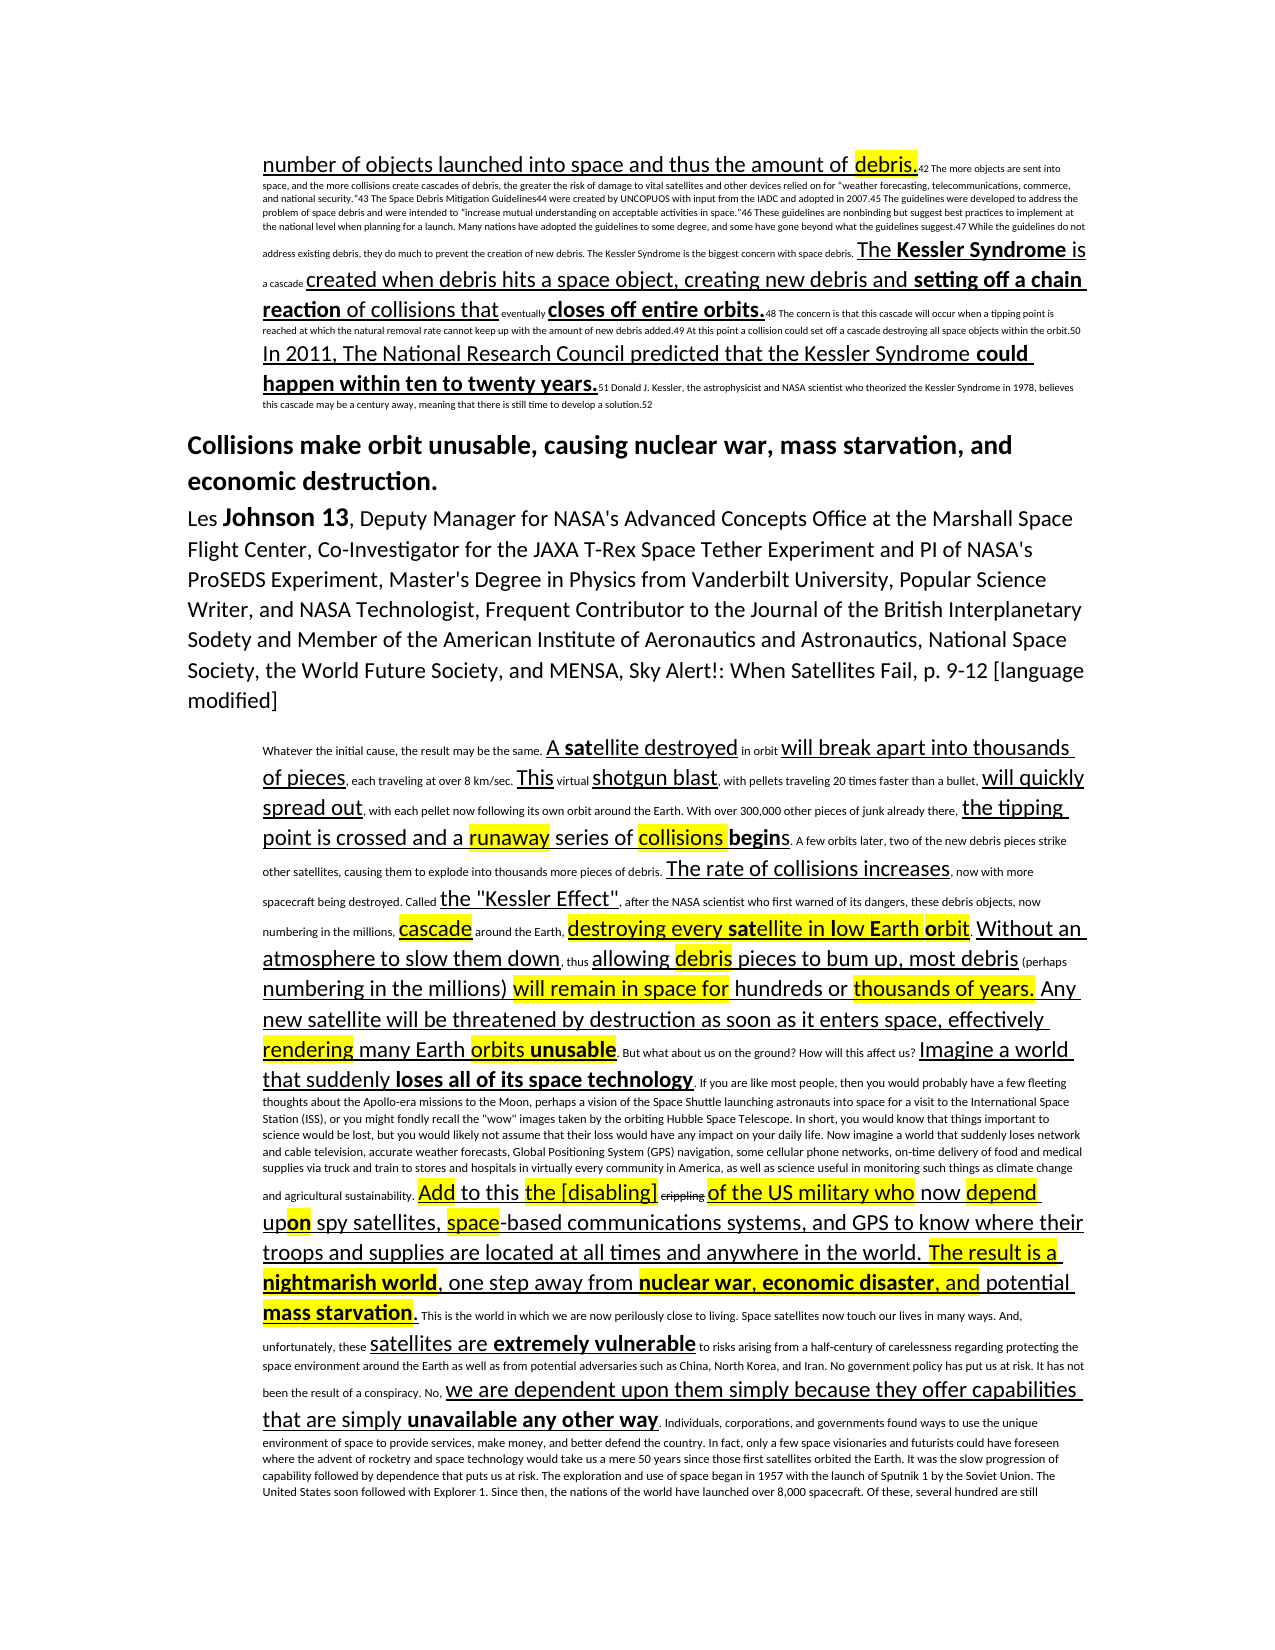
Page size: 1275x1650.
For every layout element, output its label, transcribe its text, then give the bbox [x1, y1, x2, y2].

text Les Johnson 13, Deputy Manager for NASA's Advanced Concepts Office at the Marshall Space Flight Center, Co-Investigator for the JAXA T-Rex Space Tether Experiment and PI of NASA's ProSEDS Experiment, Master's Degree in Physics from Vanderbilt University, Popular Science Writer, and NASA Technologist, Frequent Contributor to the Journal of the British Interplanetary Sodety and Member of the American Institute of Aeronautics and Astronautics, National Space Society, the World Future Society, and MENSA, Sky Alert!: When Satellites Fail, p. 9-12 [language modified] [187, 500, 1087, 714]
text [262, 150, 1087, 411]
subtitle Collisions make orbit unusable, causing nuclear war, mass starvation, and economic destruction. [187, 428, 1087, 497]
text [262, 733, 1087, 1499]
